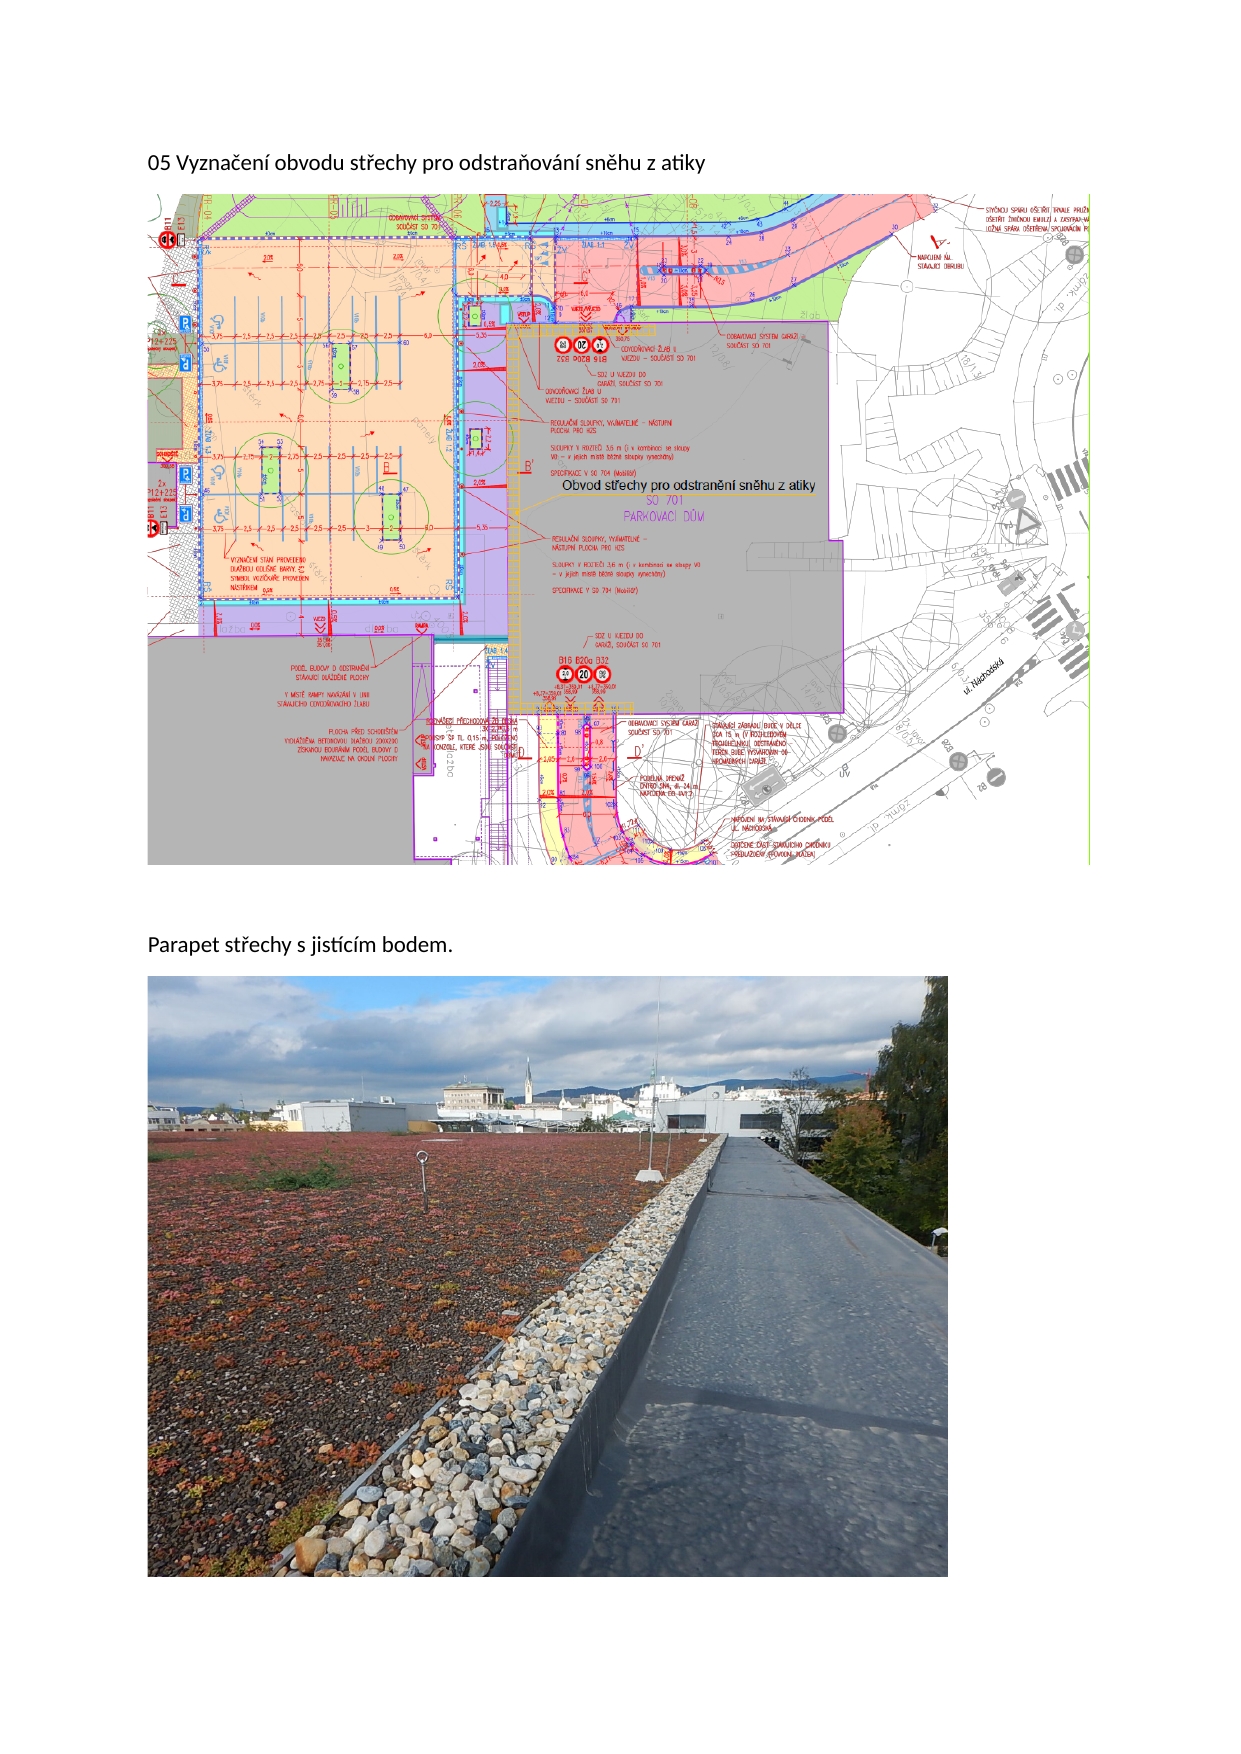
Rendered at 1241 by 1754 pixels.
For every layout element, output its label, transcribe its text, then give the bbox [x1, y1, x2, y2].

picture [147, 976, 948, 1577]
text 05 Vyznačení obvodu střechy pro odstraňování sněhu z atiky [148, 148, 1093, 176]
picture [147, 194, 1093, 865]
text Parapet střechy s jistícím bodem. [148, 930, 1093, 958]
